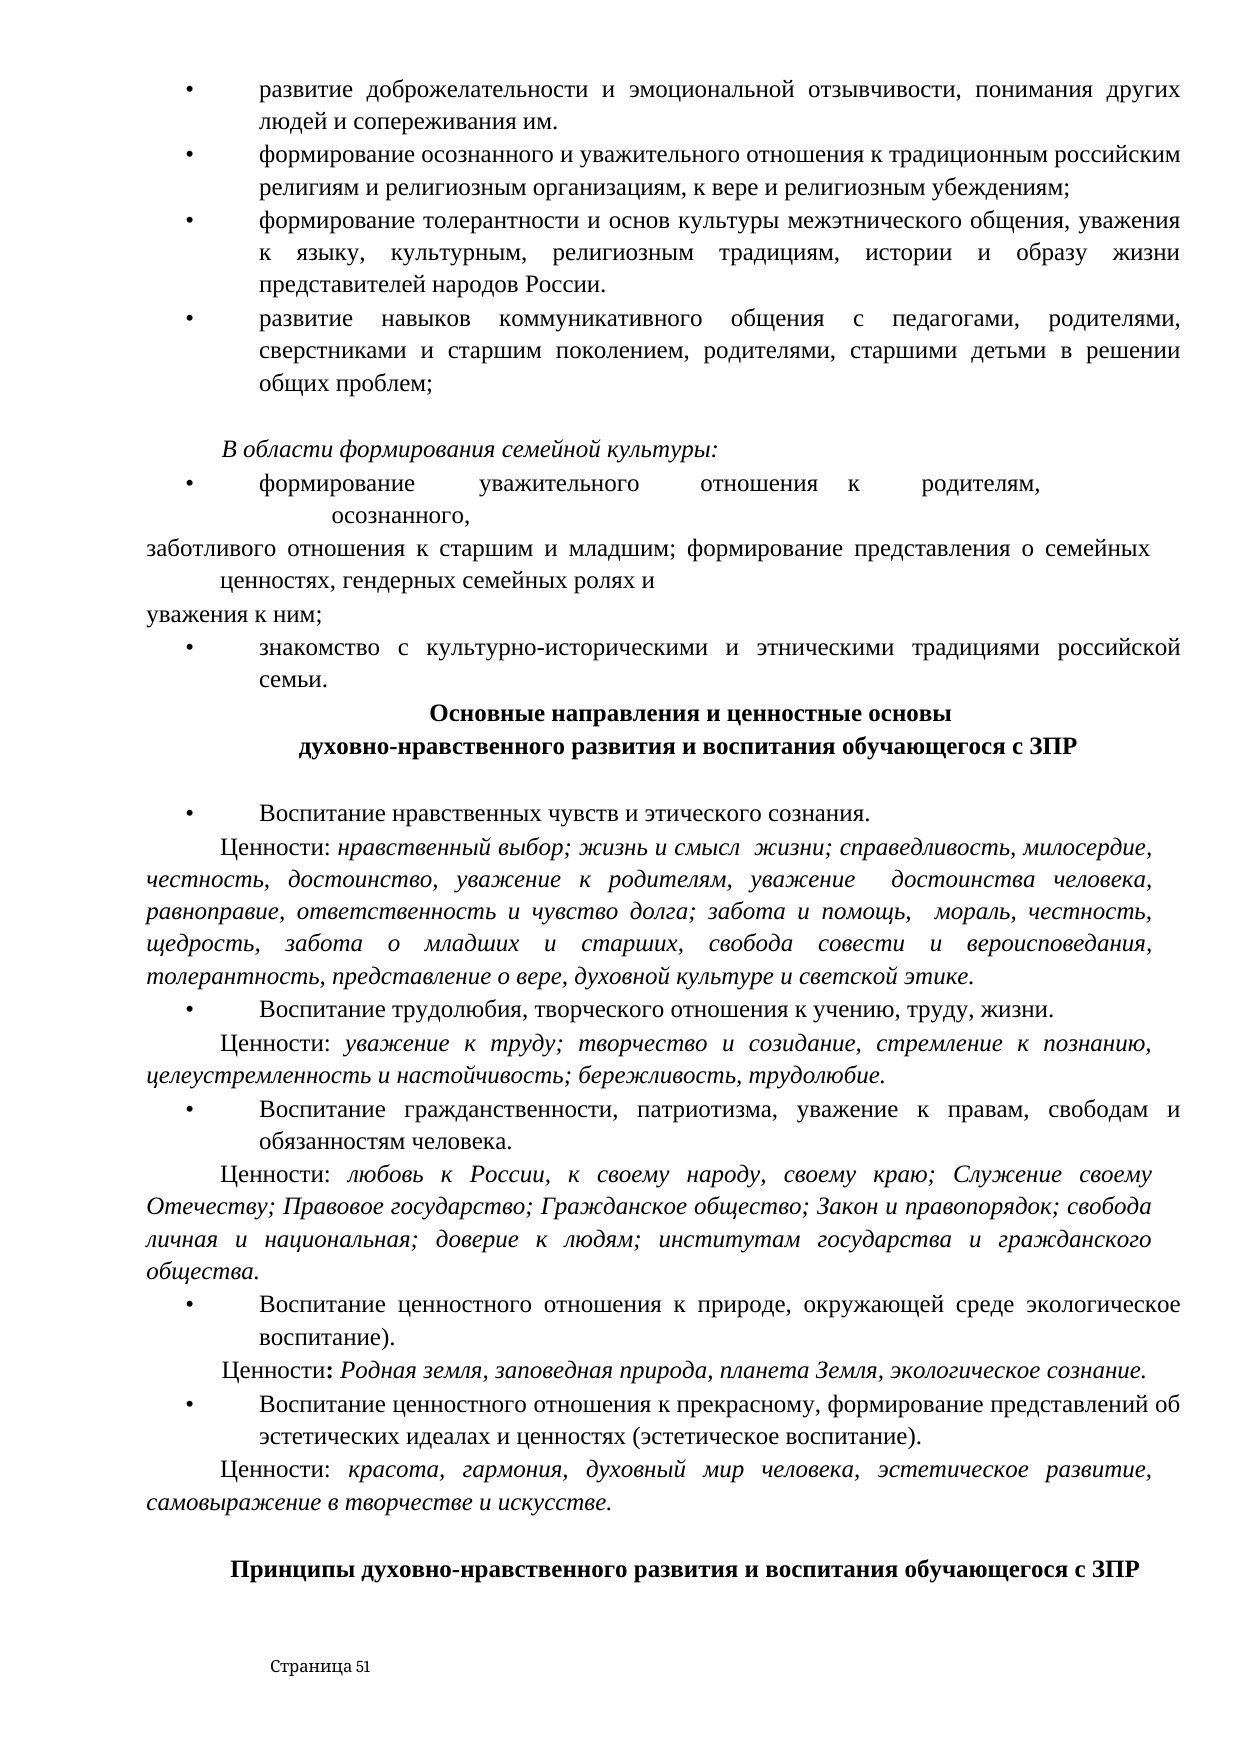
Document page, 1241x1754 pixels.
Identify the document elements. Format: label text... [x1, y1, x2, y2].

list формирование толерантности и основ культуры межэтнического общения, уважения к языку, культурным, религиозным традициям, истории и образу жизни представителей народов России. [185, 205, 1181, 298]
text Ценности: нравственный выбор; жизнь и смысл жизни; справедливость, милосердие, честность, достоинство, уважение к родителям, уважение достоинства человека, равноправие, ответственность и чувство долга; забота и помощь, мораль, честность, щедрость, забота о младших и старших, свобода совести и вероисповедания, толерантность, представление о вере, духовной культуре и светской этике. [146, 832, 1153, 989]
list Воспитание ценностного отношения к природе, окружающей среде экологическое воспитание). [185, 1289, 1181, 1350]
text Принципы духовно-нравственного развития и воспитания обучающегося с ЗПР [110, 1554, 1140, 1583]
list Воспитание трудолюбия, творческого отношения к учению, труду, жизни. [185, 994, 1181, 1023]
text духовно-нравственного развития и воспитания обучающегося с ЗПР [299, 731, 1182, 760]
text Ценности: любовь к России, к своему народу, своему краю; Служение своему Отечеству; Правовое государство; Гражданское общество; Закон и правопорядок; свобода личная и национальная; доверие к людям; институтам государства и гражданского общества. [146, 1159, 1153, 1284]
text Ценности: красота, гармония, духовный мир человека, эстетическое развитие, самовыражение в творчестве и искусстве. [146, 1454, 1153, 1515]
text Ценности: уважение к труду; творчество и созидание, стремление к познанию, целеустремленность и настойчивость; бережливость, трудолюбие. [146, 1028, 1153, 1089]
list Воспитание ценностного отношения к прекрасному, формирование представлений об эстетических идеалах и ценностях (эстетическое воспитание). [185, 1389, 1181, 1450]
list Воспитание гражданственности, патриотизма, уважение к правам, свободам и обязанностям человека. [185, 1094, 1181, 1154]
list развитие доброжелательности и эмоциональной отзывчивости, понимания других людей и сопереживания им. [185, 74, 1181, 135]
list развитие навыков коммуникативного общения с педагогами, родителями, сверстниками и старшим поколением, родителями, старшими детьми в решении общих проблем; [185, 303, 1181, 396]
list Воспитание нравственных чувств и этического сознания. [185, 798, 1181, 827]
list формирование уважительного отношения к родителям, осознанного, [185, 468, 1181, 529]
text В области формирования семейной культуры: [221, 434, 1153, 463]
text Основные направления и ценностные основы [423, 698, 1182, 727]
text заботливого отношения к старшим и младшим; формирование представления о семейных ценностях, гендерных семейных ролях и [146, 533, 1151, 594]
text уважения к ним; [146, 599, 1181, 628]
list формирование осознанного и уважительного отношения к традиционным российским религиям и религиозным организациям, к вере и религиозным убеждениям; [185, 139, 1181, 200]
list знакомство с культурно-историческими и этническими традициями российской семьи. [185, 632, 1181, 693]
text Ценности: Родная земля, заповедная природа, планета Земля, экологическое сознание. [221, 1355, 1153, 1384]
